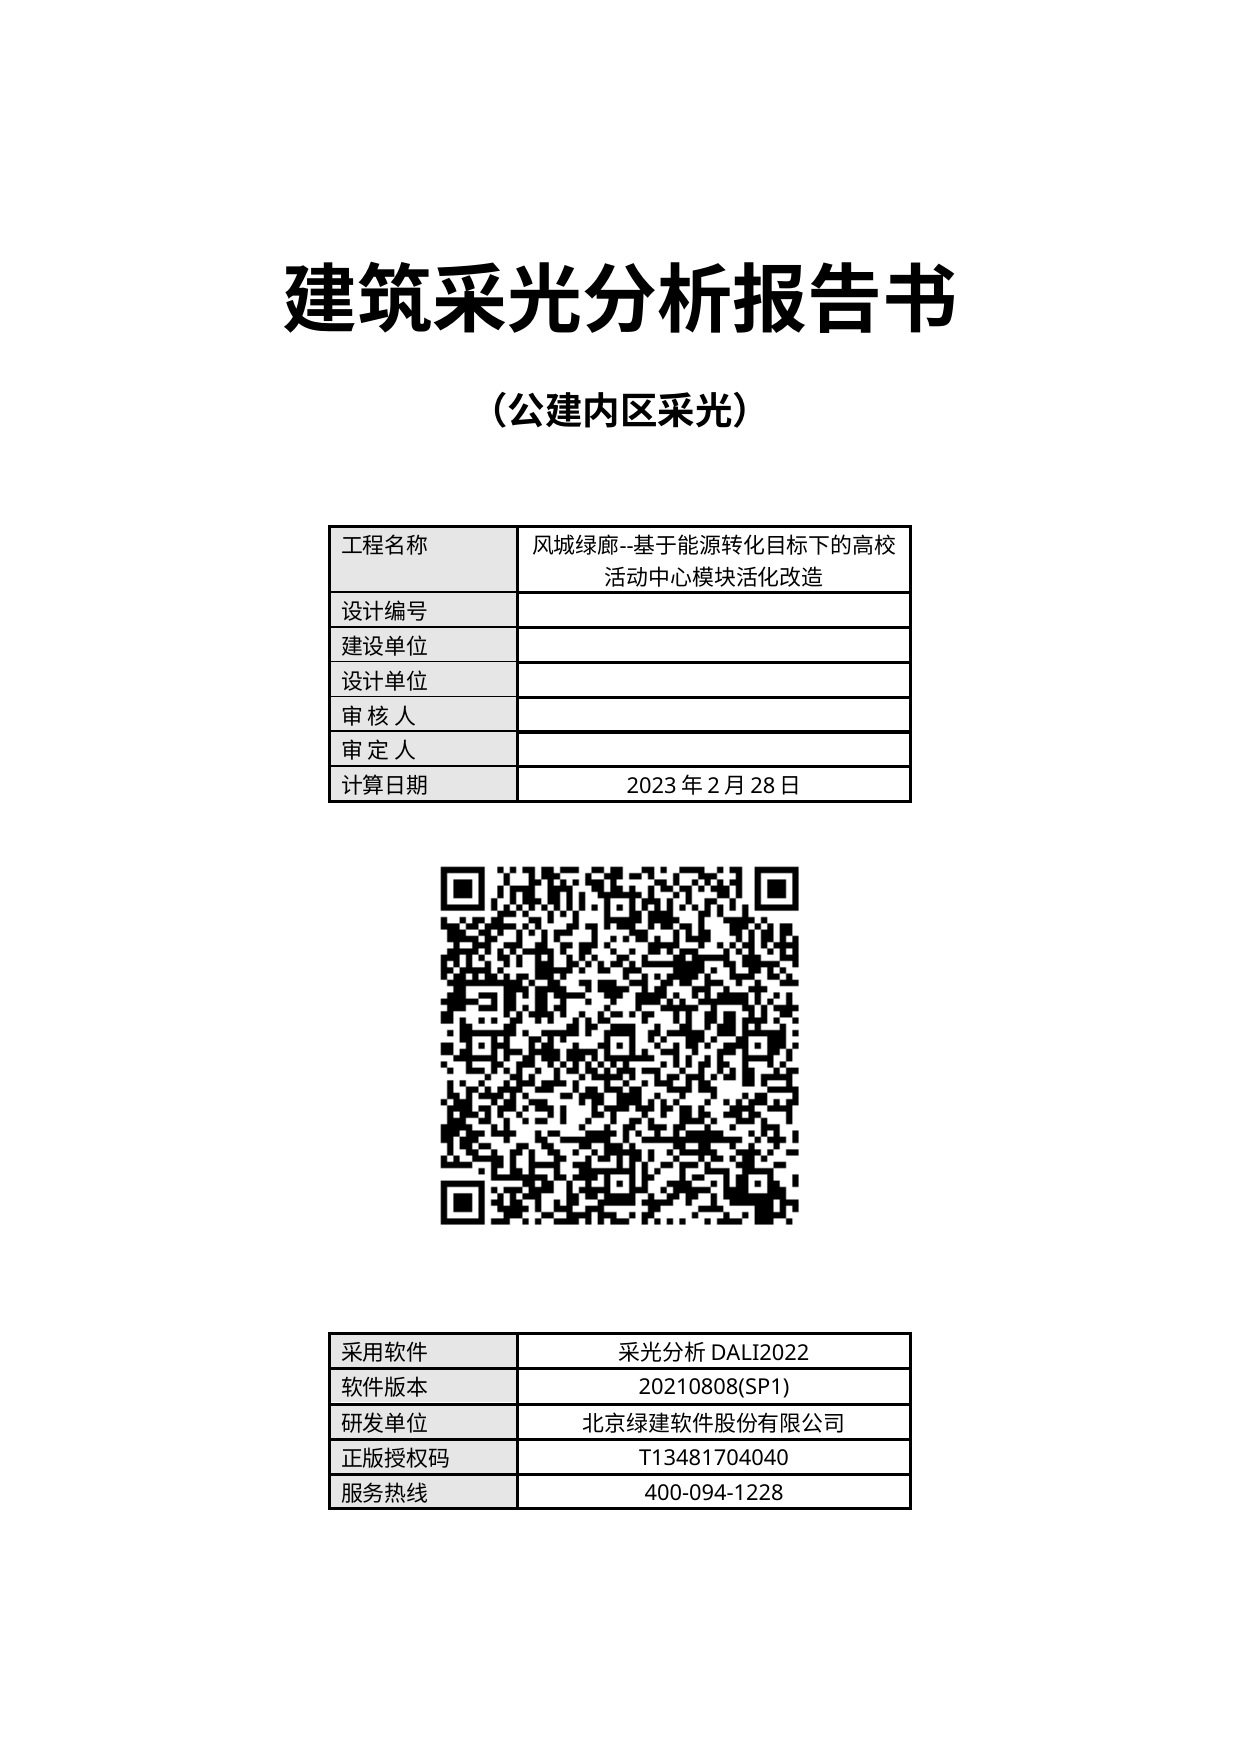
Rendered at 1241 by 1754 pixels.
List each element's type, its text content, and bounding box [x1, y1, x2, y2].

table_header 采用软件 [331, 1335, 516, 1367]
table_cell 400-094-1228 [519, 1476, 909, 1507]
table_cell 计算日期 [331, 767, 516, 800]
table_cell 20210808(SP1) [519, 1370, 909, 1402]
table_cell [519, 699, 909, 730]
table_cell 建设单位 [331, 628, 516, 661]
table_cell [519, 594, 909, 626]
table_header 工程名称 [331, 528, 516, 591]
table_cell [519, 664, 909, 696]
table_cell 北京绿建软件股份有限公司 [519, 1406, 909, 1438]
table_cell [519, 629, 909, 661]
table_cell 设计编号 [331, 593, 516, 626]
table_cell 设计单位 [331, 662, 516, 696]
picture [417, 842, 824, 1250]
text 建筑采光分析报告书 [148, 240, 1092, 348]
table_cell [519, 734, 909, 765]
table_cell 服务热线 [331, 1476, 516, 1507]
table_cell 2023年2月28日 [519, 768, 909, 800]
table_cell 正版授权码 [331, 1441, 516, 1473]
table_cell 研发单位 [331, 1406, 516, 1438]
table_header 采光分析DALI2022 [519, 1335, 909, 1367]
table_cell 审 核 人 [331, 697, 516, 730]
table_cell 软件版本 [331, 1370, 516, 1402]
text （公建内区采光） [148, 381, 1092, 435]
table_cell 审 定 人 [331, 732, 516, 765]
table_header 风城绿廊--基于能源转化目标下的高校活动中心模块活化改造 [519, 528, 909, 591]
table_cell T13481704040 [519, 1441, 909, 1473]
